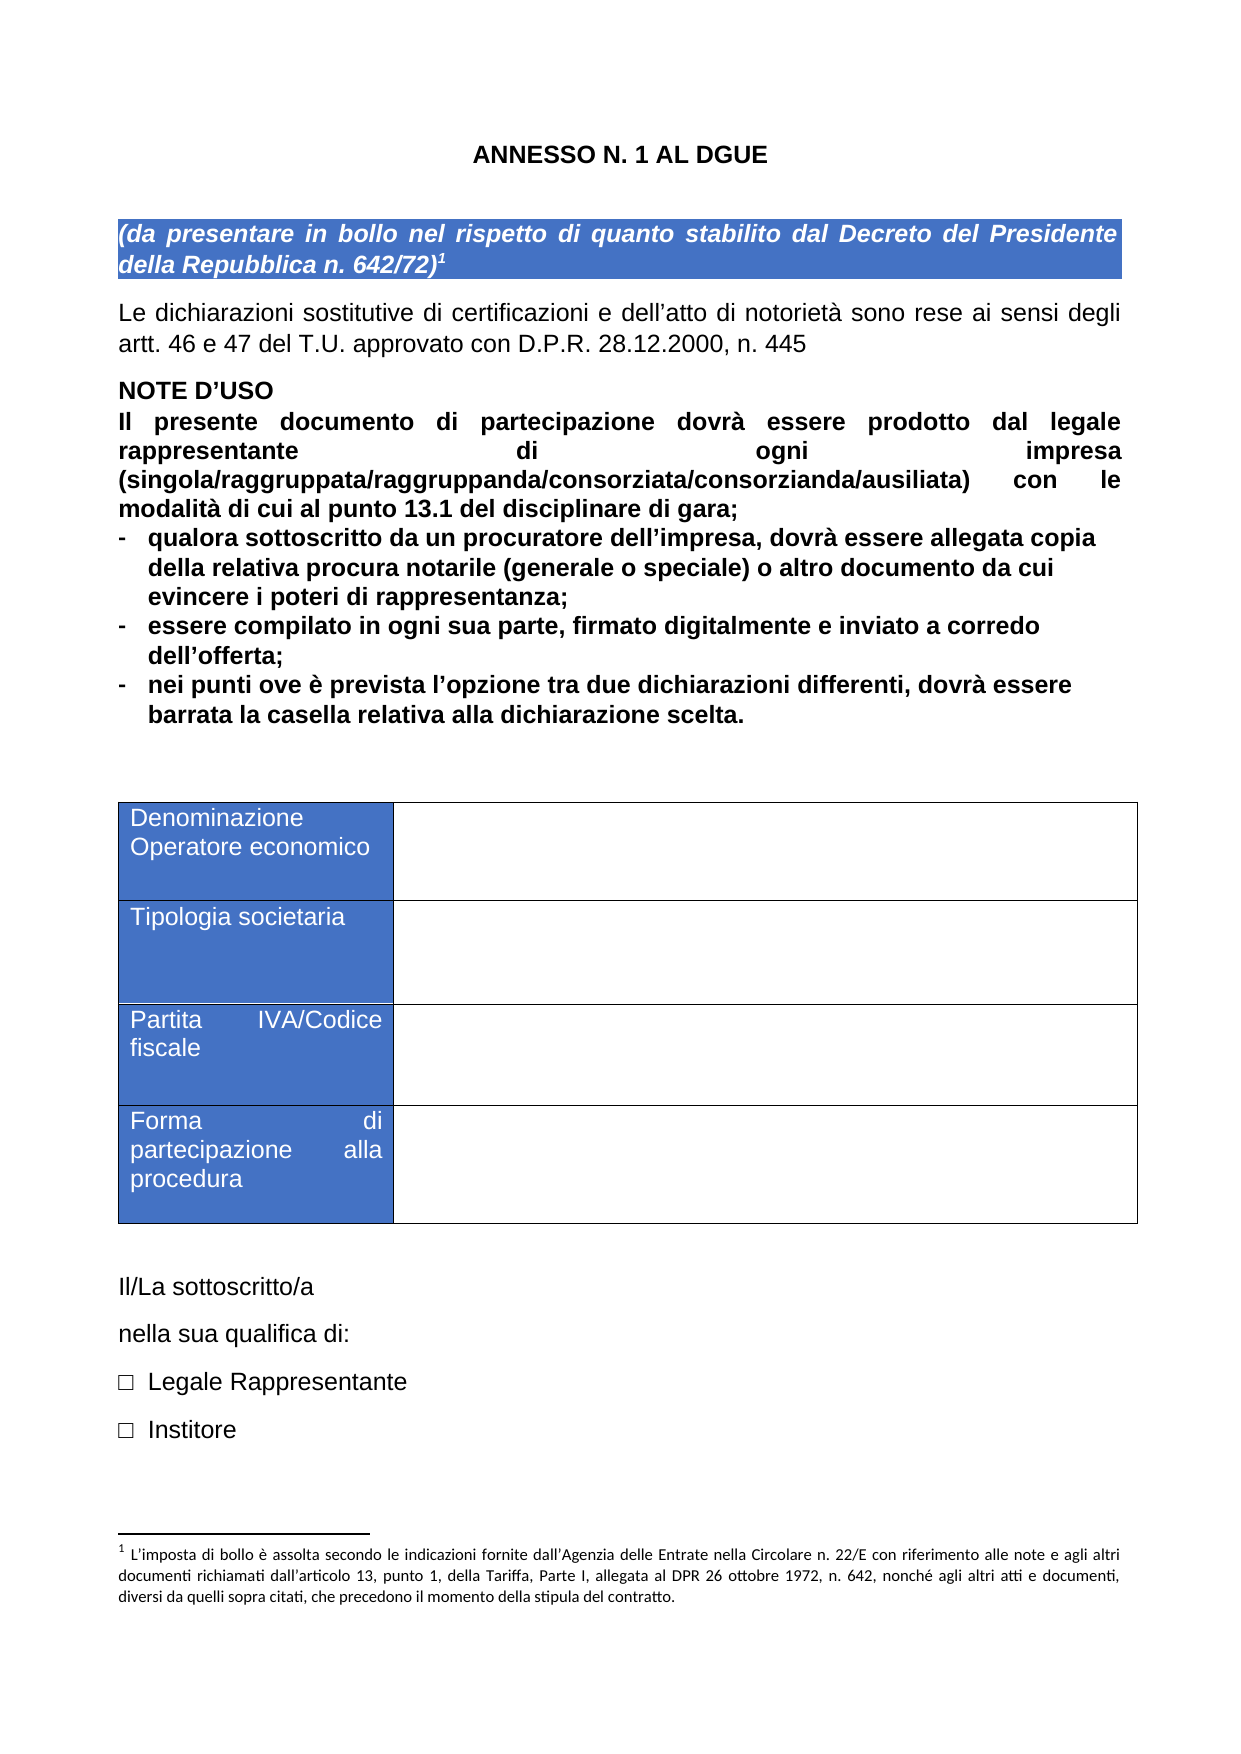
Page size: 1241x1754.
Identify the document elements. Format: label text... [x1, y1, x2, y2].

list essere compilato in ogni sua parte, firmato digitalmente e inviato a corredo dell’offerta; [118, 610, 1122, 670]
table_cell Forma di partecipazione alla procedura [119, 1106, 393, 1223]
table_cell [394, 1106, 1137, 1223]
list qualora sottoscritto da un procuratore dell’impresa, dovrà essere allegata copia della relativa procura notarile (generale o speciale) o altro documento da cui evincere i poteri di rappresentanza; [118, 522, 1122, 610]
text nella sua qualifica di: [118, 1319, 1122, 1348]
table_cell [394, 1005, 1137, 1105]
text Il/La sottoscritto/a [118, 1272, 1122, 1301]
subtitle ANNESSO N. 1 AL DGUE [118, 140, 1122, 169]
table_cell Tipologia societaria [119, 901, 393, 1003]
table_header [394, 803, 1137, 900]
subtitle NOTE D’USO [118, 376, 1122, 405]
text Le dichiarazioni sostitutive di certificazioni e dell’atto di notorietà sono rese ai sensi degli artt. 46 e 47 del T.U. approvato con D.P.R. 28.12.2000, n. 445 [118, 298, 1122, 357]
text □ Institore [118, 1415, 1122, 1444]
table_cell Partita IVA/Codice fiscale [119, 1005, 393, 1105]
list nei punti ove è prevista l’opzione tra due dichiarazioni differenti, dovrà essere barrata la casella relativa alla dichiarazione scelta. [118, 670, 1122, 729]
text (da presentare in bollo nel rispetto di quanto stabilito dal Decreto del Presidente della Repubblica n. 642/72) [118, 219, 1122, 279]
table_header Denominazione Operatore economico [119, 803, 393, 900]
text Il presente documento di partecipazione dovrà essere prodotto dal legale rappresentante di ogni impresa (singola/raggruppata/raggruppanda/consorziata/consorzianda/ausiliata) con le modalità di cui al punto 13.1 del disciplinare di gara; [118, 407, 1122, 522]
table_cell [394, 901, 1137, 1003]
text □ Legale Rappresentante [118, 1367, 1122, 1396]
